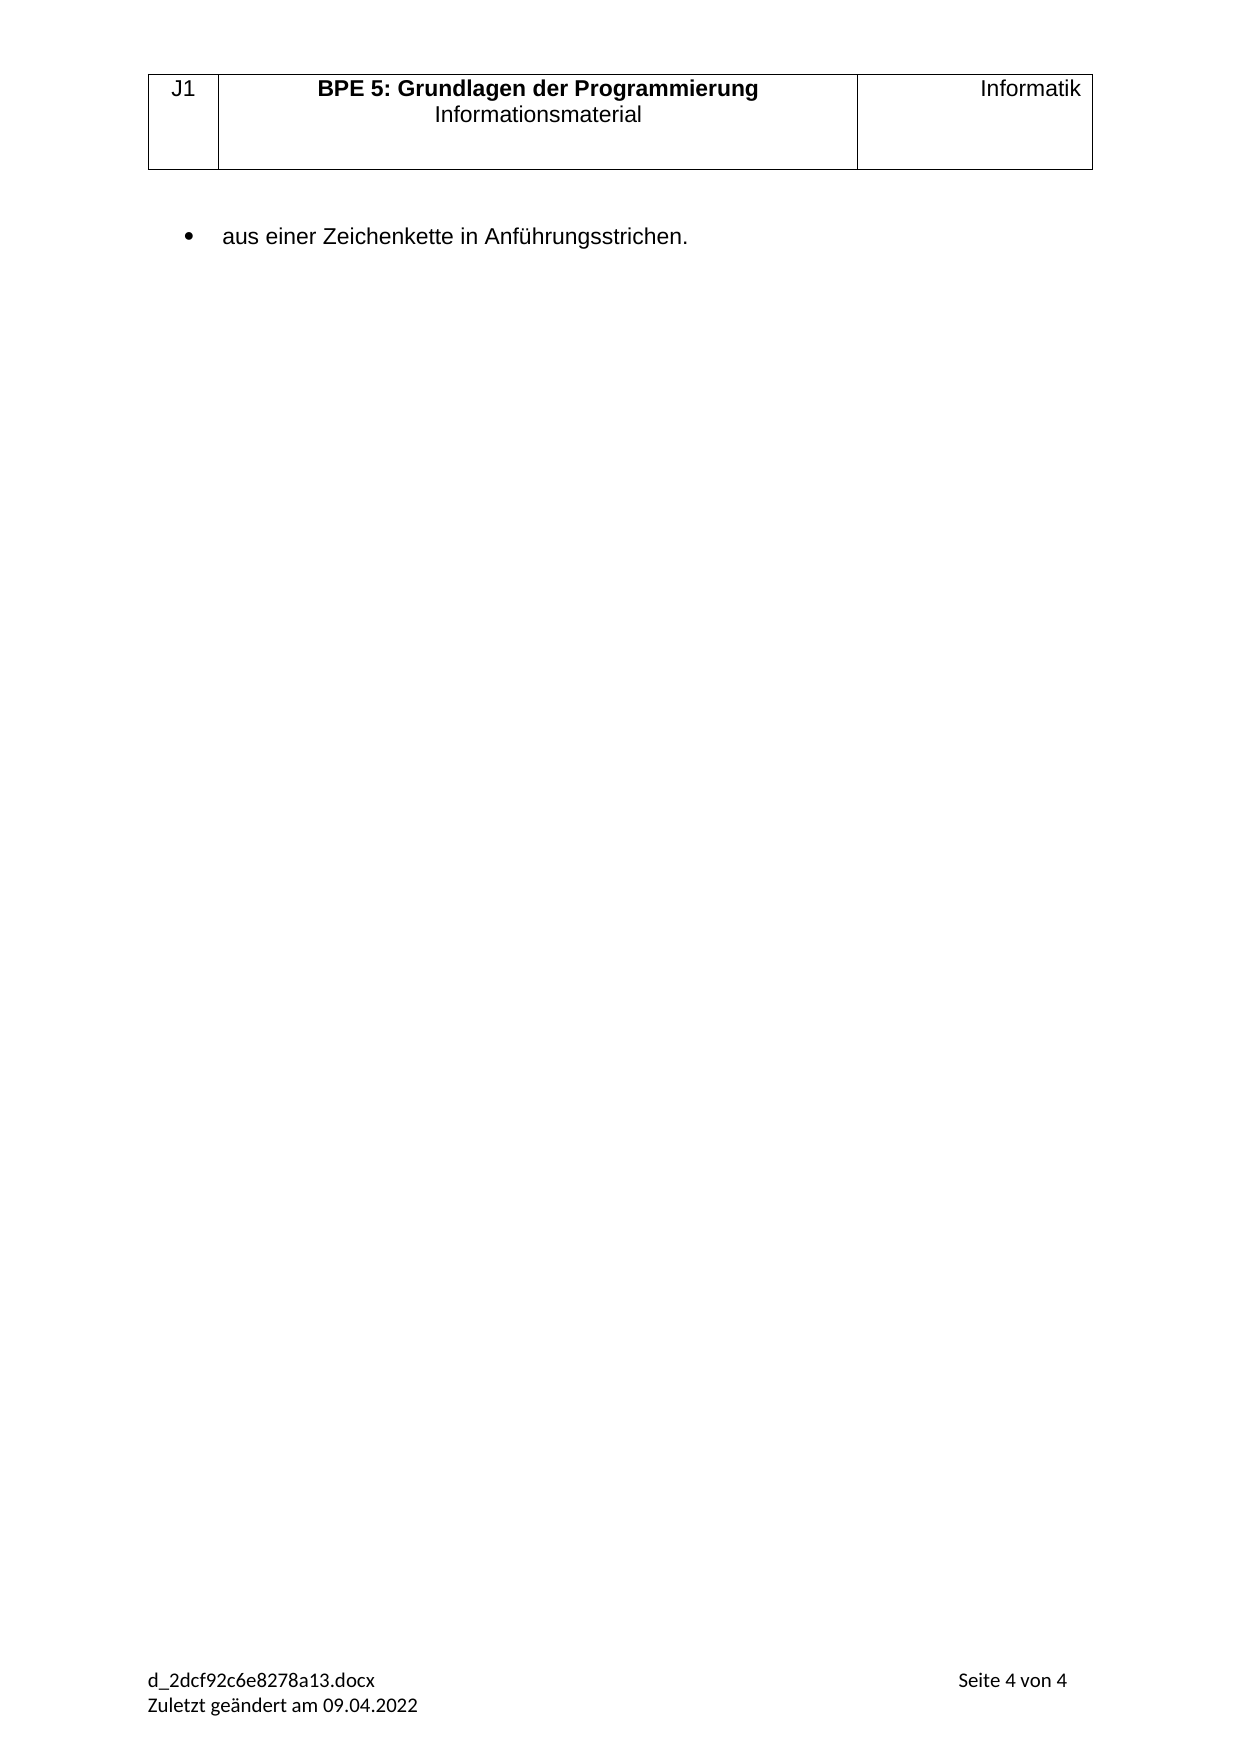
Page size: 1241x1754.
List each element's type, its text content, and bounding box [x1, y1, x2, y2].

list aus einer Zeichenkette in Anführungsstrichen. [185, 223, 1092, 249]
